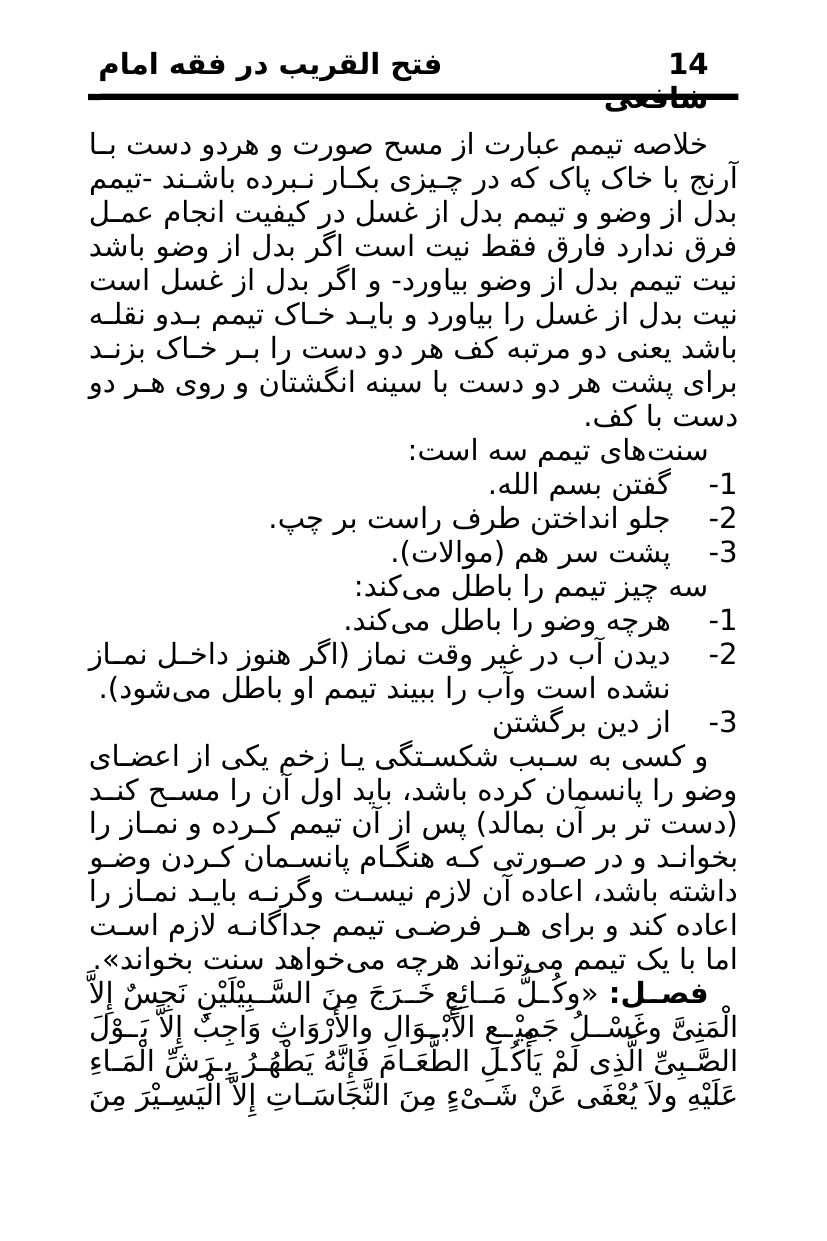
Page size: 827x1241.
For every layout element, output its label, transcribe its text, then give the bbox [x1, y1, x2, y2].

list جلو انداختن طرف راست بر چپ. [89, 501, 708, 535]
list دیدن آب در غیر وقت نماز (اگر هنوز داخل نماز نشده است وآب را ببیند تیمم او باطل می‌شود). [89, 637, 708, 705]
list گفتن بسم الله. [89, 467, 708, 501]
text و کسی به سبب شکستگی یا زخم یکی از اعضای وضو را پانسمان کرده باشد، باید اول آن را مسح کند (دست تر بر آن بمالد) پس از آن تیمم کرده و نماز را بخواند و در صورتی که هنگام پانسمان کردن وضو داشته باشد، اعاده آن لازم نیست وگرنه باید نماز را اعاده کند و برای هر فرضی تیمم جداگانه لازم است اما با یک تیمم می‌تواند هرچه می‌خواهد سنت بخواند». [89, 739, 738, 977]
text خلاصه تیمم عبارت از مسح صورت و هردو دست با آرنج با خاک پاک که در چیزی بکار نبرده باشند -تیمم بدل از وضو و تیمم بدل از غسل در کیفیت انجام عمل فرق ندارد فارق فقط نیت است اگر بدل از وضو باشد نیت تیمم بدل از وضو بیاورد- و اگر بدل از غسل است نیت بدل از غسل را بیاورد و باید خاک تیمم بدو نقله باشد یعنی دو مرتبه کف هر دو دست را بر خاک بزند برای پشت هر دو دست با سینه انگشتان و روی هر دو دست با کف. [89, 128, 738, 433]
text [89, 977, 738, 1112]
list از دین برگشتن [89, 705, 708, 739]
list هرچه وضو را باطل می‌کند. [89, 603, 708, 637]
list پشت سر هم (موالات). [89, 535, 708, 569]
text سنت‌های تیمم سه است: [89, 433, 738, 467]
text سه چیز تیمم را باطل می‌کند: [89, 569, 738, 603]
